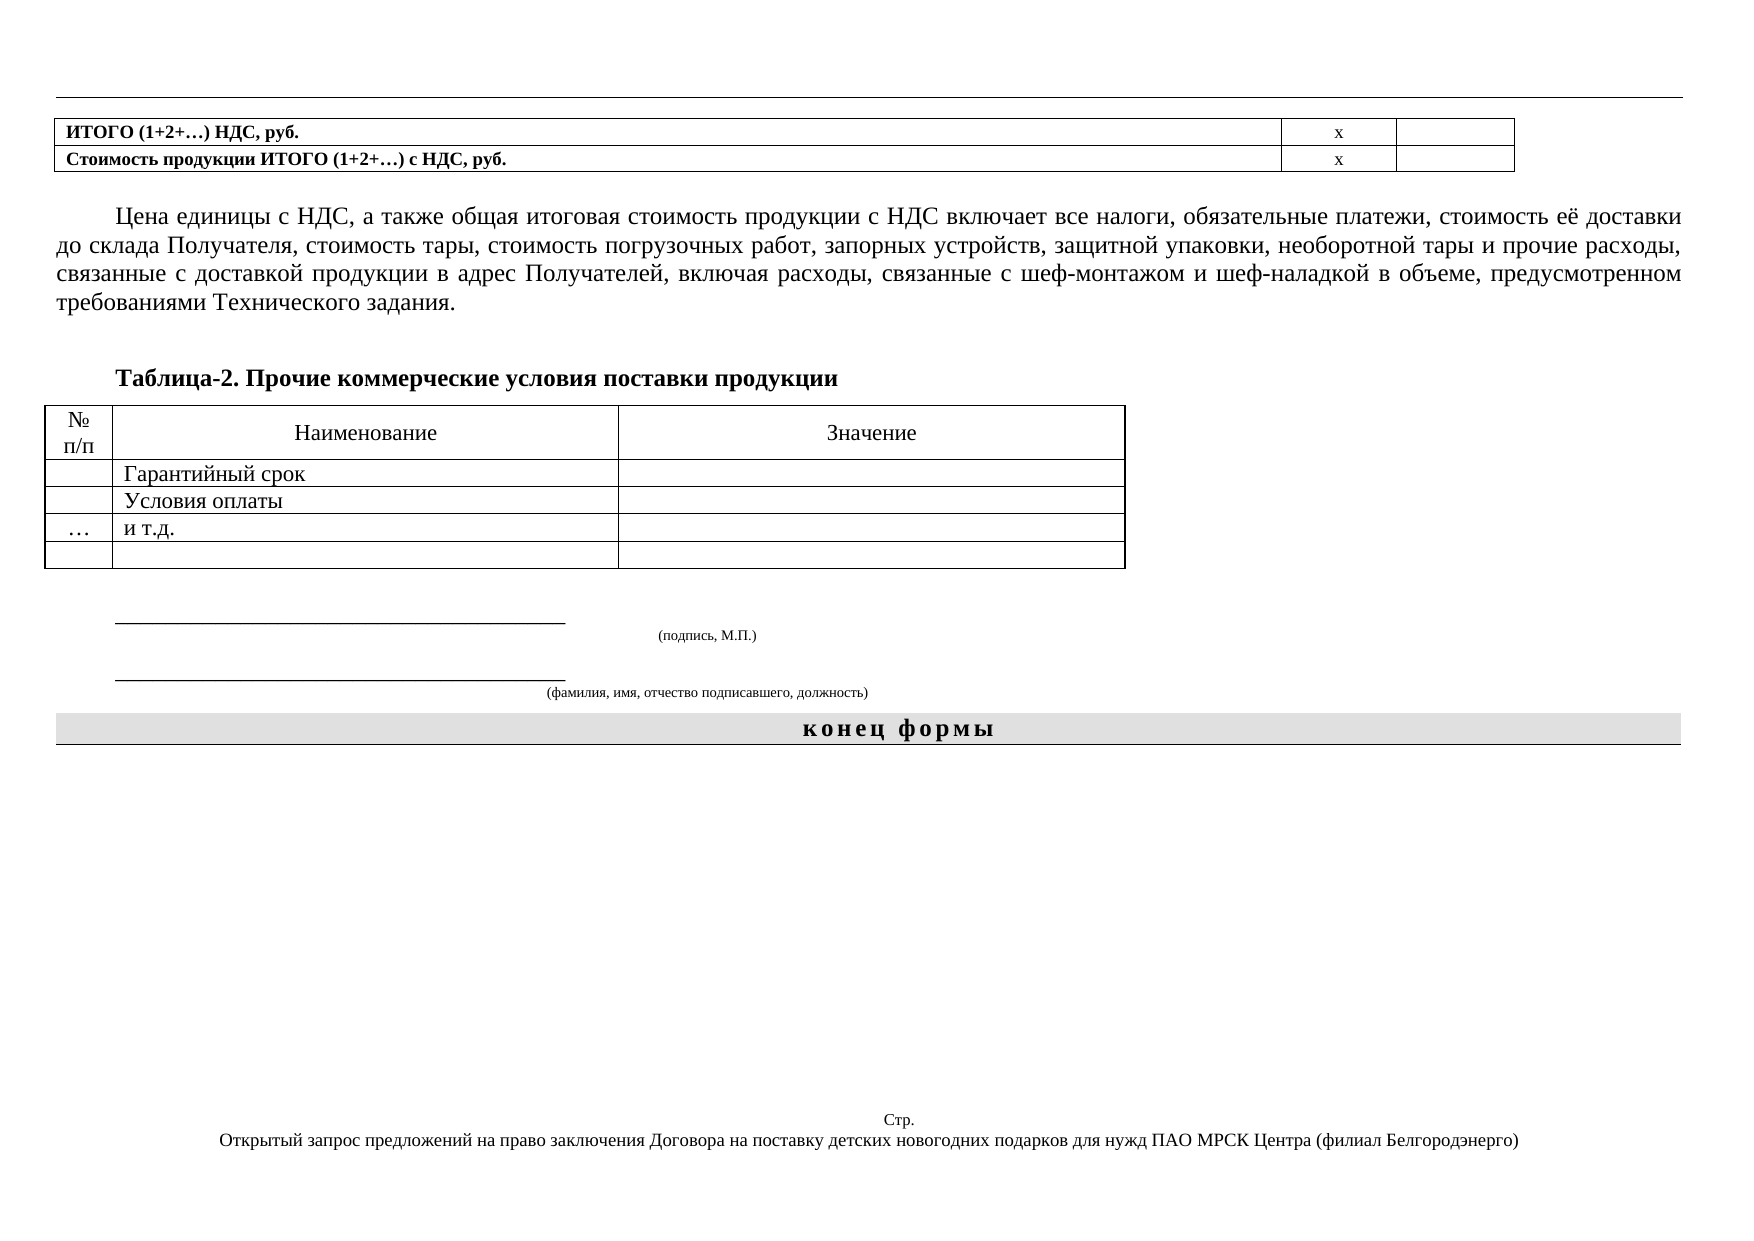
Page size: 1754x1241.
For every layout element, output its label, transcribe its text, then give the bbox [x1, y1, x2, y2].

table_cell х [1282, 146, 1396, 171]
table_cell [46, 460, 112, 486]
table_cell х [1282, 119, 1396, 145]
text Таблица-2. Прочие коммерческие условия поставки продукции [56, 363, 1683, 392]
table_cell [1397, 119, 1514, 145]
table_cell [619, 542, 1124, 568]
text (фамилия, имя, отчество подписавшего, должность) [56, 684, 1299, 713]
table_cell [619, 460, 1124, 486]
table_cell [46, 487, 112, 513]
table_cell … [46, 514, 112, 541]
text ____________________________________ [56, 655, 1683, 684]
text ____________________________________ [56, 598, 1683, 627]
table_header Наименование [113, 406, 618, 458]
table_cell [1397, 146, 1514, 171]
table_cell Условия оплаты [113, 487, 618, 513]
table_cell [113, 542, 618, 568]
text (подпись, М.П.) [56, 627, 1299, 655]
table_cell [619, 514, 1124, 541]
text Цена единицы с НДС, а также общая итоговая стоимость продукции с НДС включает все налоги, обязательные платежи, стоимость её доставки до склада Получателя, стоимость тары, стоимость погрузочных работ, запорных устройств, защитной упаковки, необоротной тары и прочие расходы, связанные с доставкой продукции в адрес Получателей, включая расходы, связанные с шеф-монтажом и шеф-наладкой в объеме, предусмотренном требованиями Технического задания. [56, 201, 1683, 316]
text конец формы [56, 713, 1681, 744]
table_cell и т.д. [113, 514, 618, 541]
table_cell Стоимость продукции ИТОГО (1+2+…) с НДС, руб. [55, 146, 1281, 171]
table_cell [619, 487, 1124, 513]
table_cell ИТОГО (1+2+…) НДС, руб. [55, 119, 1281, 145]
table_header № п/п [46, 406, 112, 458]
table_cell [46, 542, 112, 568]
table_cell Гарантийный срок [113, 460, 618, 486]
table_header Значение [619, 406, 1124, 458]
